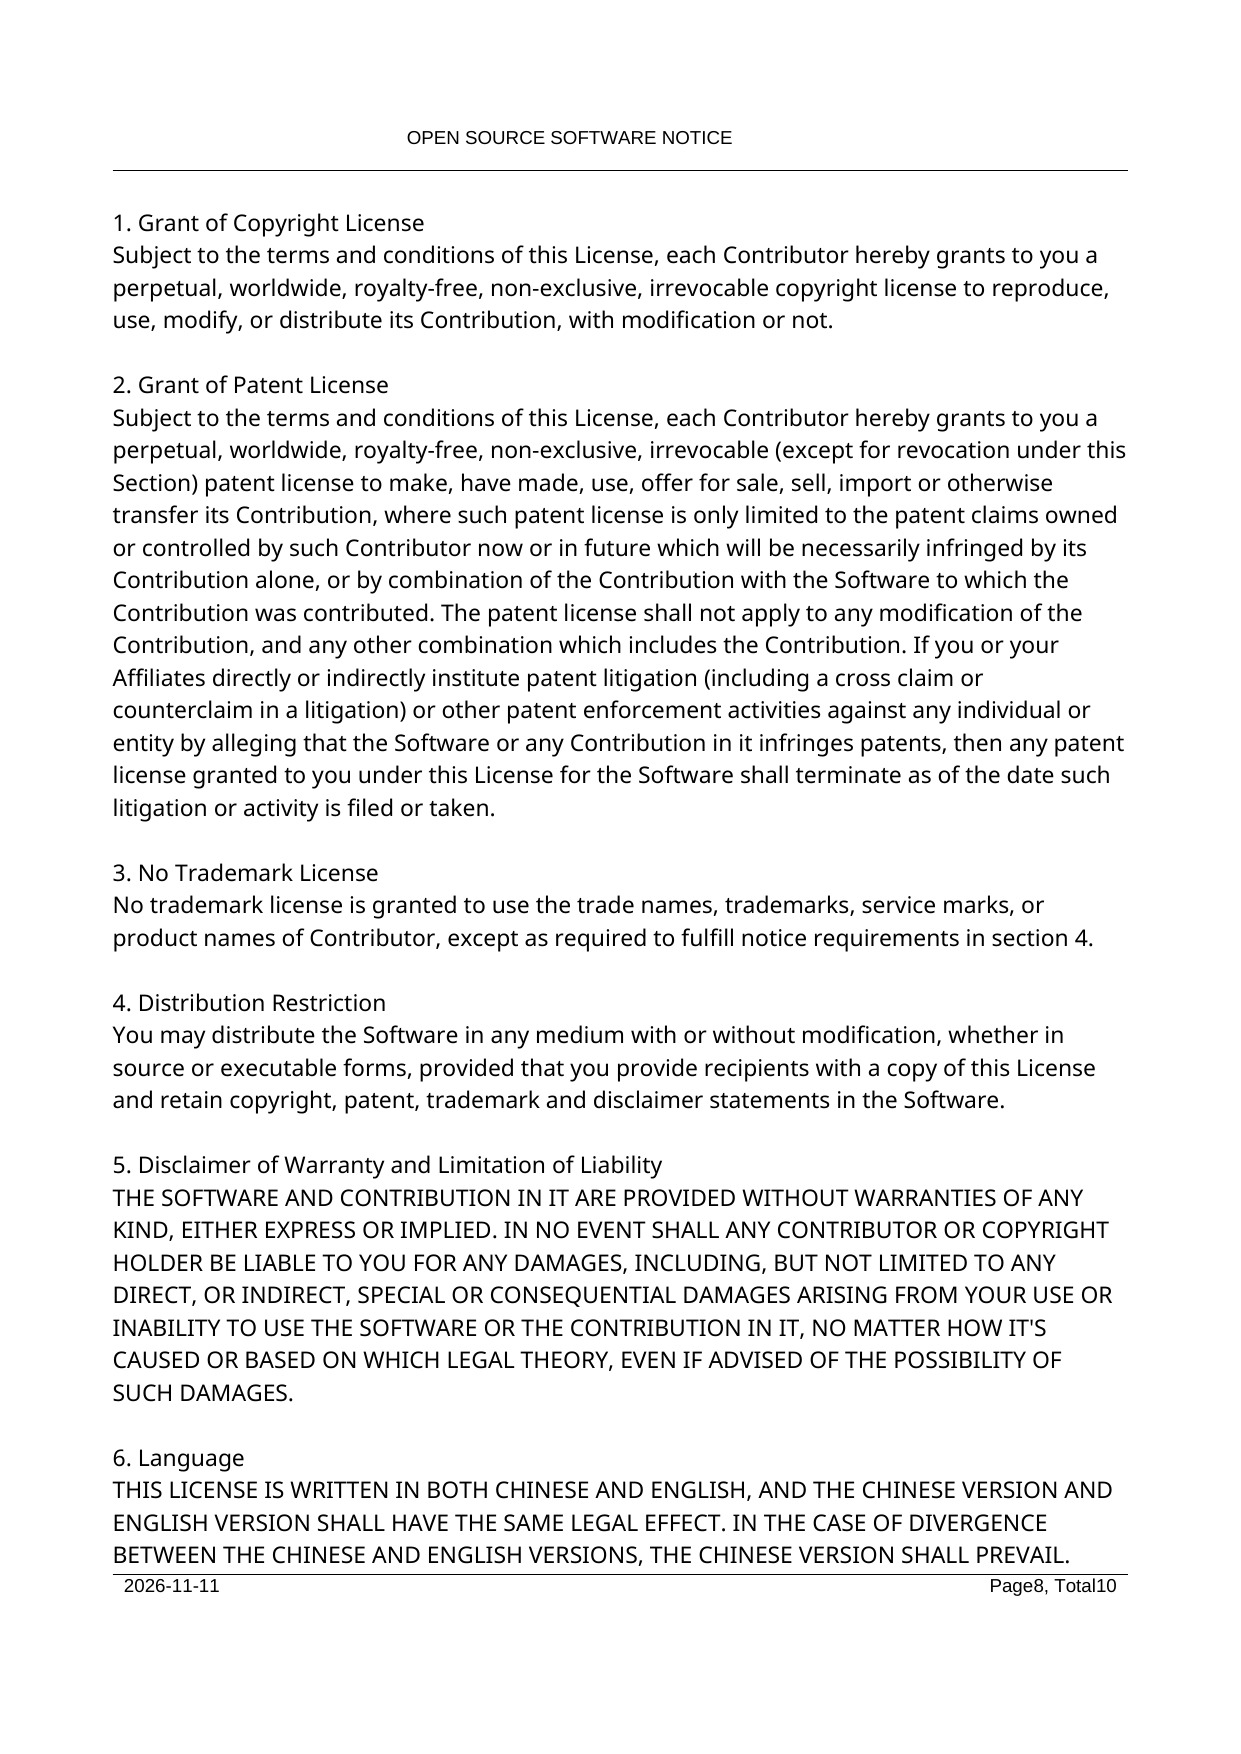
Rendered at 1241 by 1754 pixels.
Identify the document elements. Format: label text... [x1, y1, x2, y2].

text No trademark license is granted to use the trade names, trademarks, service marks, or product names of Contributor, except as required to fulfill notice requirements in section 4. [112, 889, 1128, 954]
text THIS LICENSE IS WRITTEN IN BOTH CHINESE AND ENGLISH, AND THE CHINESE VERSION AND ENGLISH VERSION SHALL HAVE THE SAME LEGAL EFFECT. IN THE CASE OF DIVERGENCE BETWEEN THE CHINESE AND ENGLISH VERSIONS, THE CHINESE VERSION SHALL PREVAIL. [112, 1474, 1128, 1571]
text 2. Grant of Patent License [112, 369, 1128, 401]
text THE SOFTWARE AND CONTRIBUTION IN IT ARE PROVIDED WITHOUT WARRANTIES OF ANY KIND, EITHER EXPRESS OR IMPLIED. IN NO EVENT SHALL ANY CONTRIBUTOR OR COPYRIGHT HOLDER BE LIABLE TO YOU FOR ANY DAMAGES, INCLUDING, BUT NOT LIMITED TO ANY DIRECT, OR INDIRECT, SPECIAL OR CONSEQUENTIAL DAMAGES ARISING FROM YOUR USE OR INABILITY TO USE THE SOFTWARE OR THE CONTRIBUTION IN IT, NO MATTER HOW IT'S CAUSED OR BASED ON WHICH LEGAL THEORY, EVEN IF ADVISED OF THE POSSIBILITY OF SUCH DAMAGES. [112, 1181, 1128, 1409]
text 6. Language [112, 1441, 1128, 1474]
text 4. Distribution Restriction [112, 986, 1128, 1019]
text 3. No Trademark License [112, 856, 1128, 889]
text 5. Disclaimer of Warranty and Limitation of Liability [112, 1149, 1128, 1181]
text 1. Grant of Copyright License [112, 206, 1128, 239]
text Subject to the terms and conditions of this License, each Contributor hereby grants to you a perpetual, worldwide, royalty-free, non-exclusive, irrevocable copyright license to reproduce, use, modify, or distribute its Contribution, with modification or not. [112, 239, 1128, 336]
text Subject to the terms and conditions of this License, each Contributor hereby grants to you a perpetual, worldwide, royalty-free, non-exclusive, irrevocable (except for revocation under this Section) patent license to make, have made, use, offer for sale, sell, import or otherwise transfer its Contribution, where such patent license is only limited to the patent claims owned or controlled by such Contributor now or in future which will be necessarily infringed by its Contribution alone, or by combination of the Contribution with the Software to which the Contribution was contributed. The patent license shall not apply to any modification of the Contribution, and any other combination which includes the Contribution. If you or your Affiliates directly or indirectly institute patent litigation (including a cross claim or counterclaim in a litigation) or other patent enforcement activities against any individual or entity by alleging that the Software or any Contribution in it infringes patents, then any patent license granted to you under this License for the Software shall terminate as of the date such litigation or activity is filed or taken. [112, 401, 1128, 824]
text You may distribute the Software in any medium with or without modification, whether in source or executable forms, provided that you provide recipients with a copy of this License and retain copyright, patent, trademark and disclaimer statements in the Software. [112, 1019, 1128, 1116]
